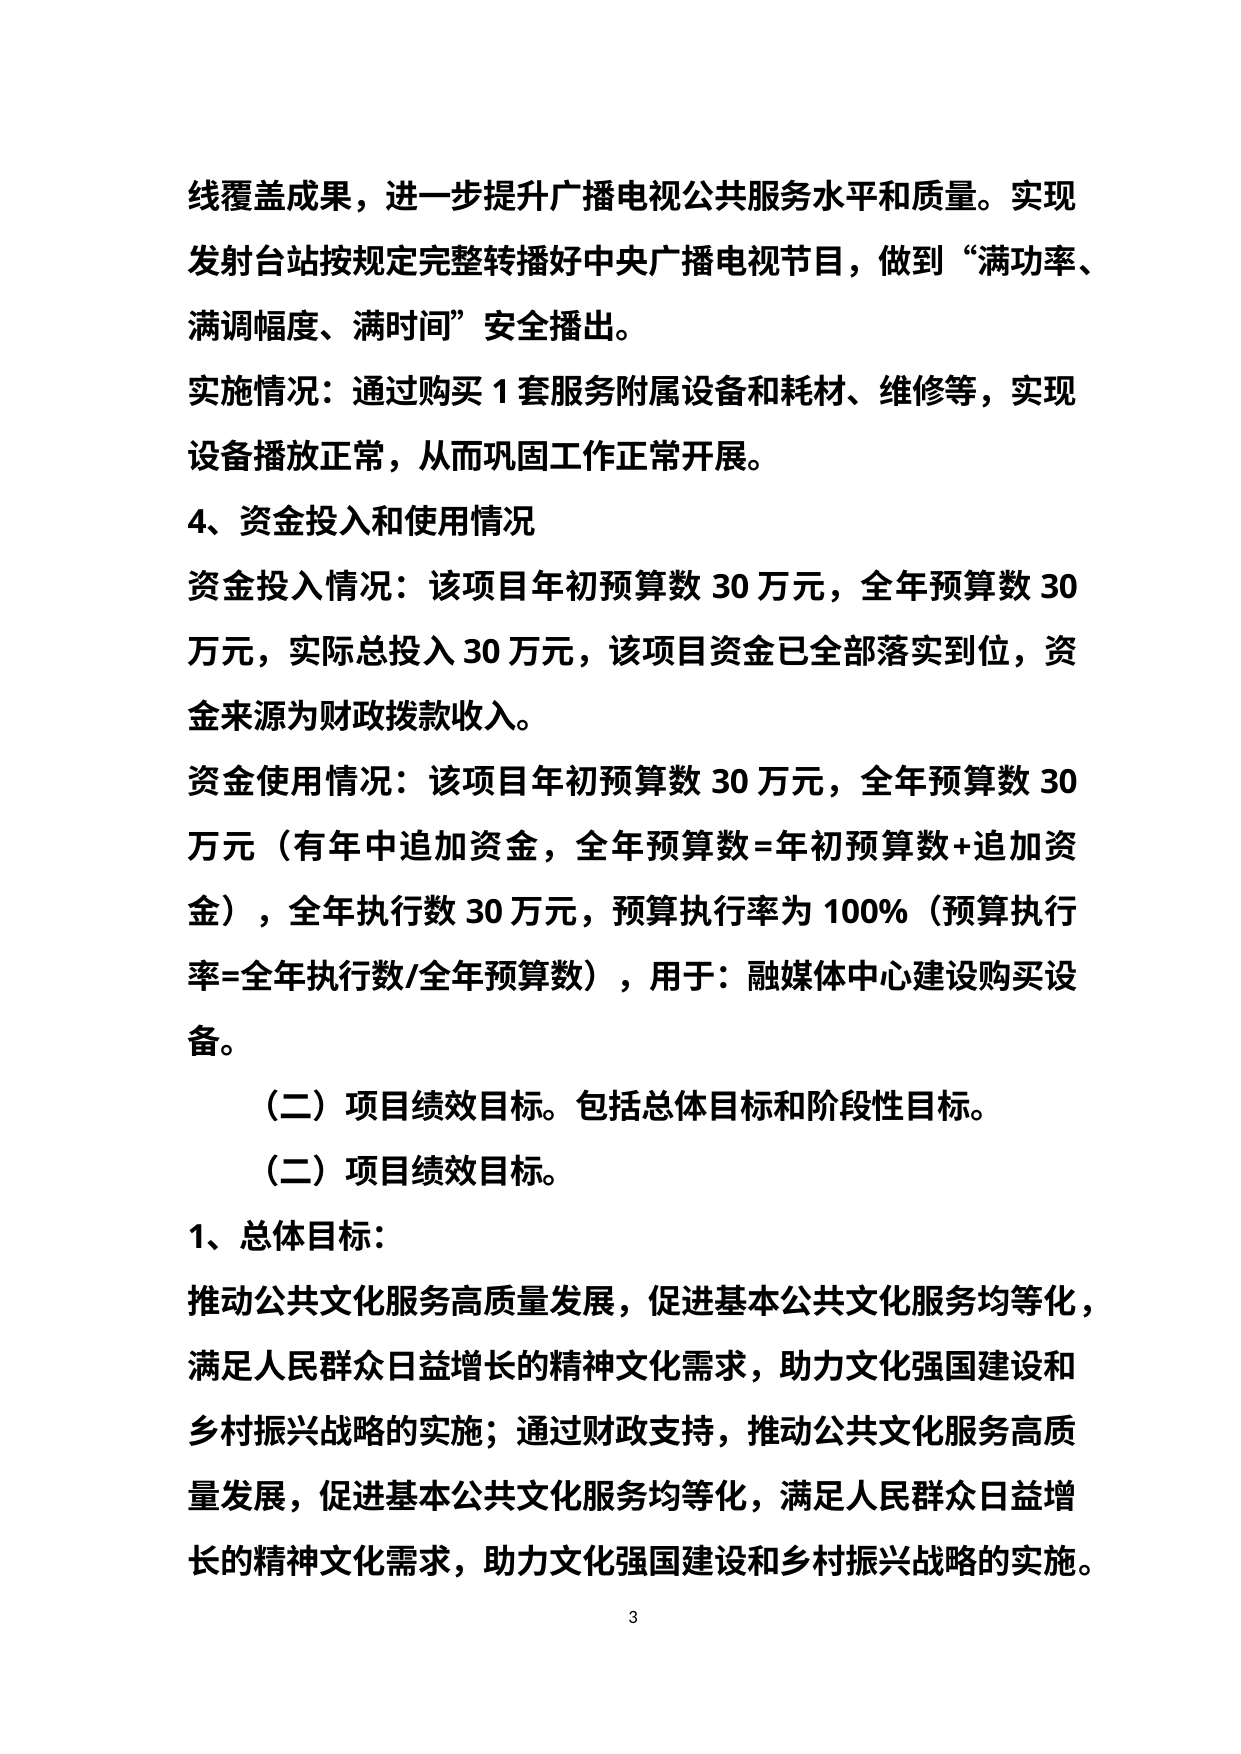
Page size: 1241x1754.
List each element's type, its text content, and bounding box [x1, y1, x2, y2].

text （二）项目绩效目标。包括总体目标和阶段性目标。 [187, 1072, 1078, 1137]
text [187, 162, 1078, 1072]
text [187, 1137, 1078, 1592]
